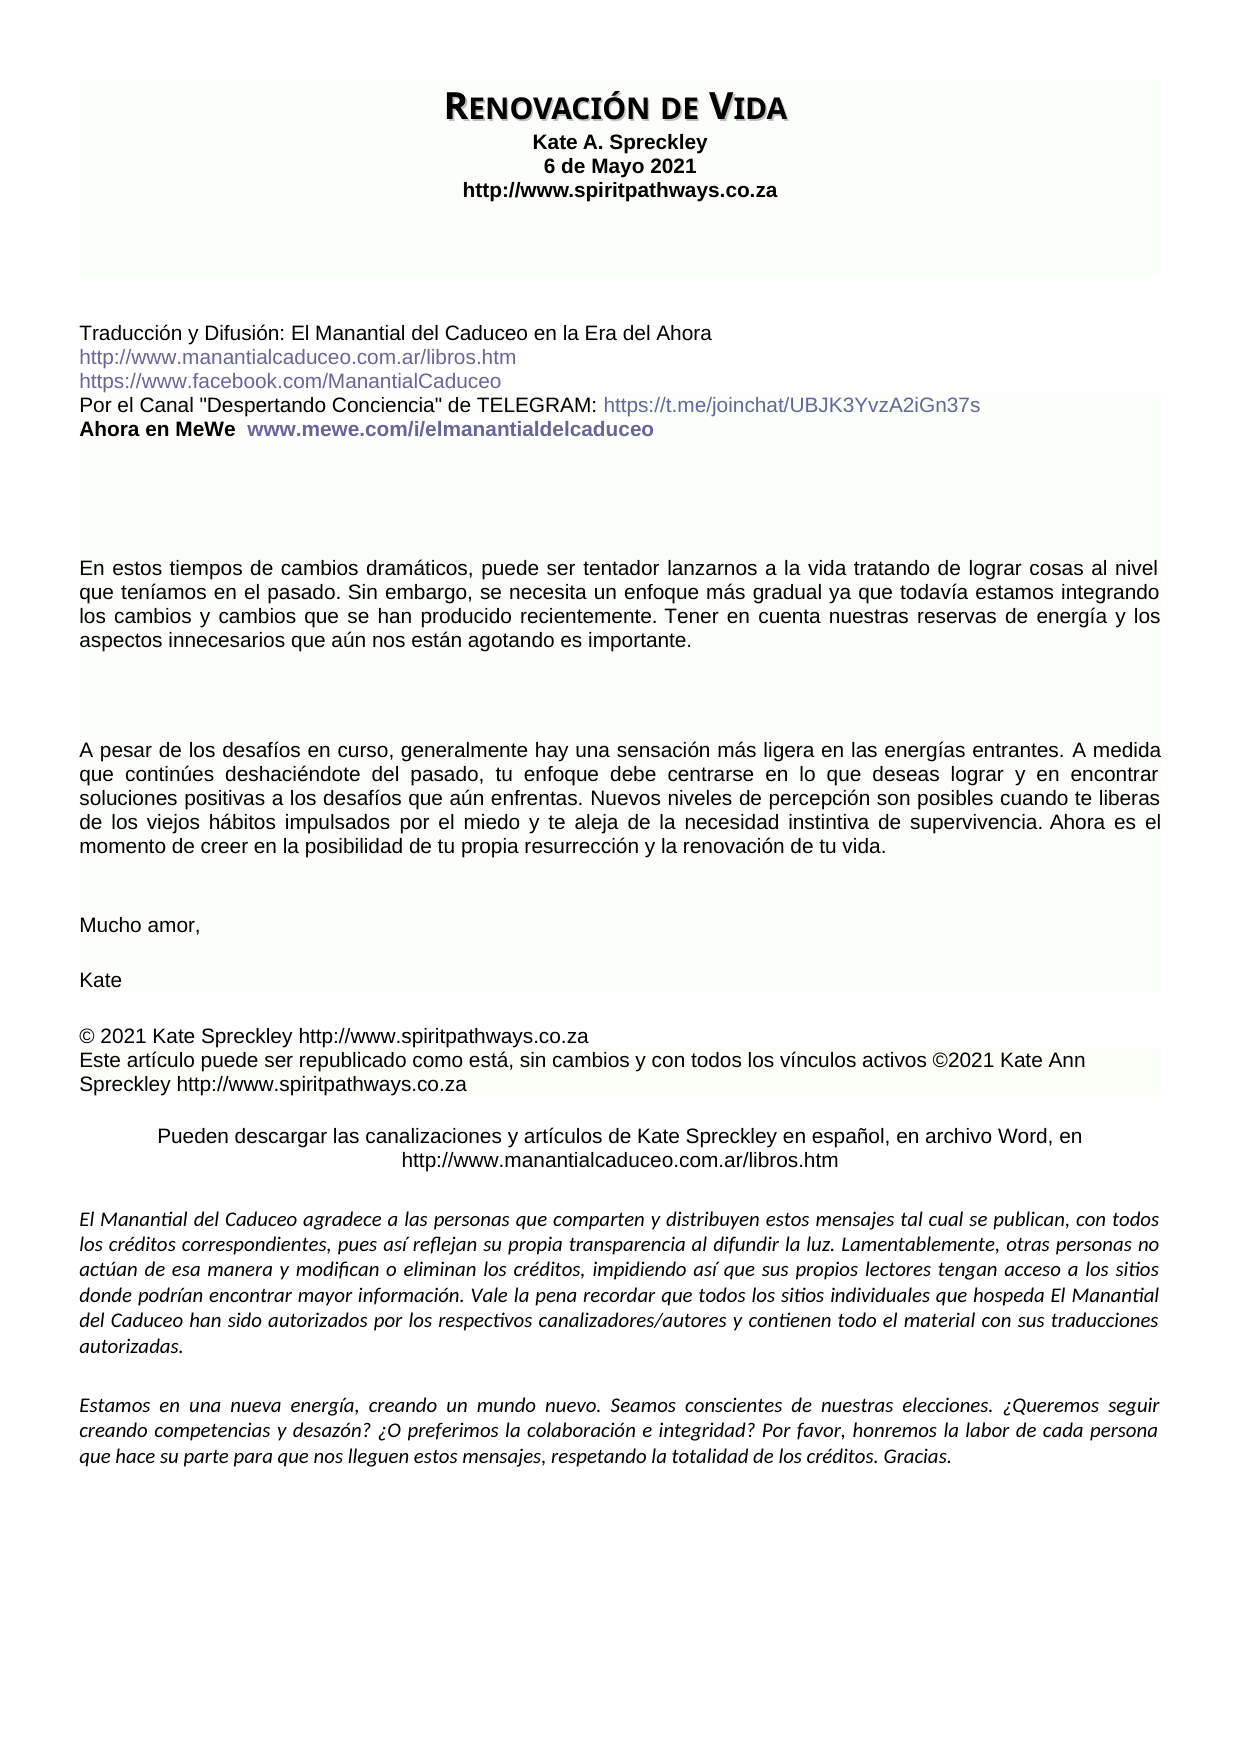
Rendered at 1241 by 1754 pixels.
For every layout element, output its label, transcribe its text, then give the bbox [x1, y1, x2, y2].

text El Manantial del Caduceo agradece a las personas que comparten y distribuyen estos mensajes tal cual se publican, con todos los créditos correspondientes, pues así reflejan su propia transparencia al difundir la luz. Lamentablemente, otras personas no actúan de esa manera y modifican o eliminan los créditos, impidiendo así que sus propios lectores tengan acceso a los sitios donde podrían encontrar mayor información. Vale la pena recordar que todos los sitios individuales que hospeda El Manantial del Caduceo han sido autorizados por los respectivos canalizadores/autores y contienen todo el material con sus traducciones autorizadas. [79, 1206, 1161, 1358]
text Estamos en una nueva energía, creando un mundo nuevo. Seamos conscientes de nuestras elecciones. ¿Queremos seguir creando competencias y desazón? ¿O preferimos la colaboración e integridad? Por favor, honremos la labor de cada persona que hace su parte para que nos lleguen estos mensajes, respetando la totalidad de los créditos. Gracias. [79, 1392, 1161, 1468]
text Este artículo puede ser republicado como está, sin cambios y con todos los vínculos activos ©2021 Kate Ann Spreckley http://www.spiritpathways.co.za [79, 1047, 1161, 1095]
text Pueden descargar las canalizaciones y artículos de Kate Spreckley en español, en archivo Word, en http://www.manantialcaduceo.com.ar/libros.htm [79, 1124, 1161, 1172]
text © 2021 Kate Spreckley http://www.spiritpathways.co.za [79, 1023, 1161, 1047]
text Mucho amor, [79, 889, 1161, 937]
subtitle Renovación de Vida Kate A. Spreckley 6 de Mayo 2021 http://www.spiritpathways.co.za [79, 79, 1161, 202]
text Por el Canal "Despertando Conciencia" de TELEGRAM: https://t.me/joinchat/UBJK3YvzA2iGn37s Ahora en MeWe www.mewe.com/i/elmanantialdelcaduceo [79, 393, 1161, 441]
text Traducción y Difusión: El Manantial del Caduceo en la Era del Ahora http://www.manantialcaduceo.com.ar/libros.htm https://www.facebook.com/ManantialCaduceo [79, 321, 1161, 393]
text A pesar de los desafíos en curso, generalmente hay una sensación más ligera en las energías entrantes. A medida que continúes deshaciéndote del pasado, tu enfoque debe centrarse en lo que deseas lograr y en encontrar soluciones positivas a los desafíos que aún enfrentas. Nuevos niveles de percepción son posibles cuando te liberas de los viejos hábitos impulsados ​​por el miedo y te aleja de la necesidad instintiva de supervivencia. Ahora es el momento de creer en la posibilidad de tu propia resurrección y la renovación de tu vida. [79, 738, 1161, 858]
text En estos tiempos de cambios dramáticos, puede ser tentador lanzarnos a la vida tratando de lograr cosas al nivel que teníamos en el pasado. Sin embargo, se necesita un enfoque más gradual ya que todavía estamos integrando los cambios y cambios que se han producido recientemente. Tener en cuenta nuestras reservas de energía y los aspectos innecesarios que aún nos están agotando es importante. [79, 556, 1161, 652]
text Kate [79, 968, 1161, 992]
